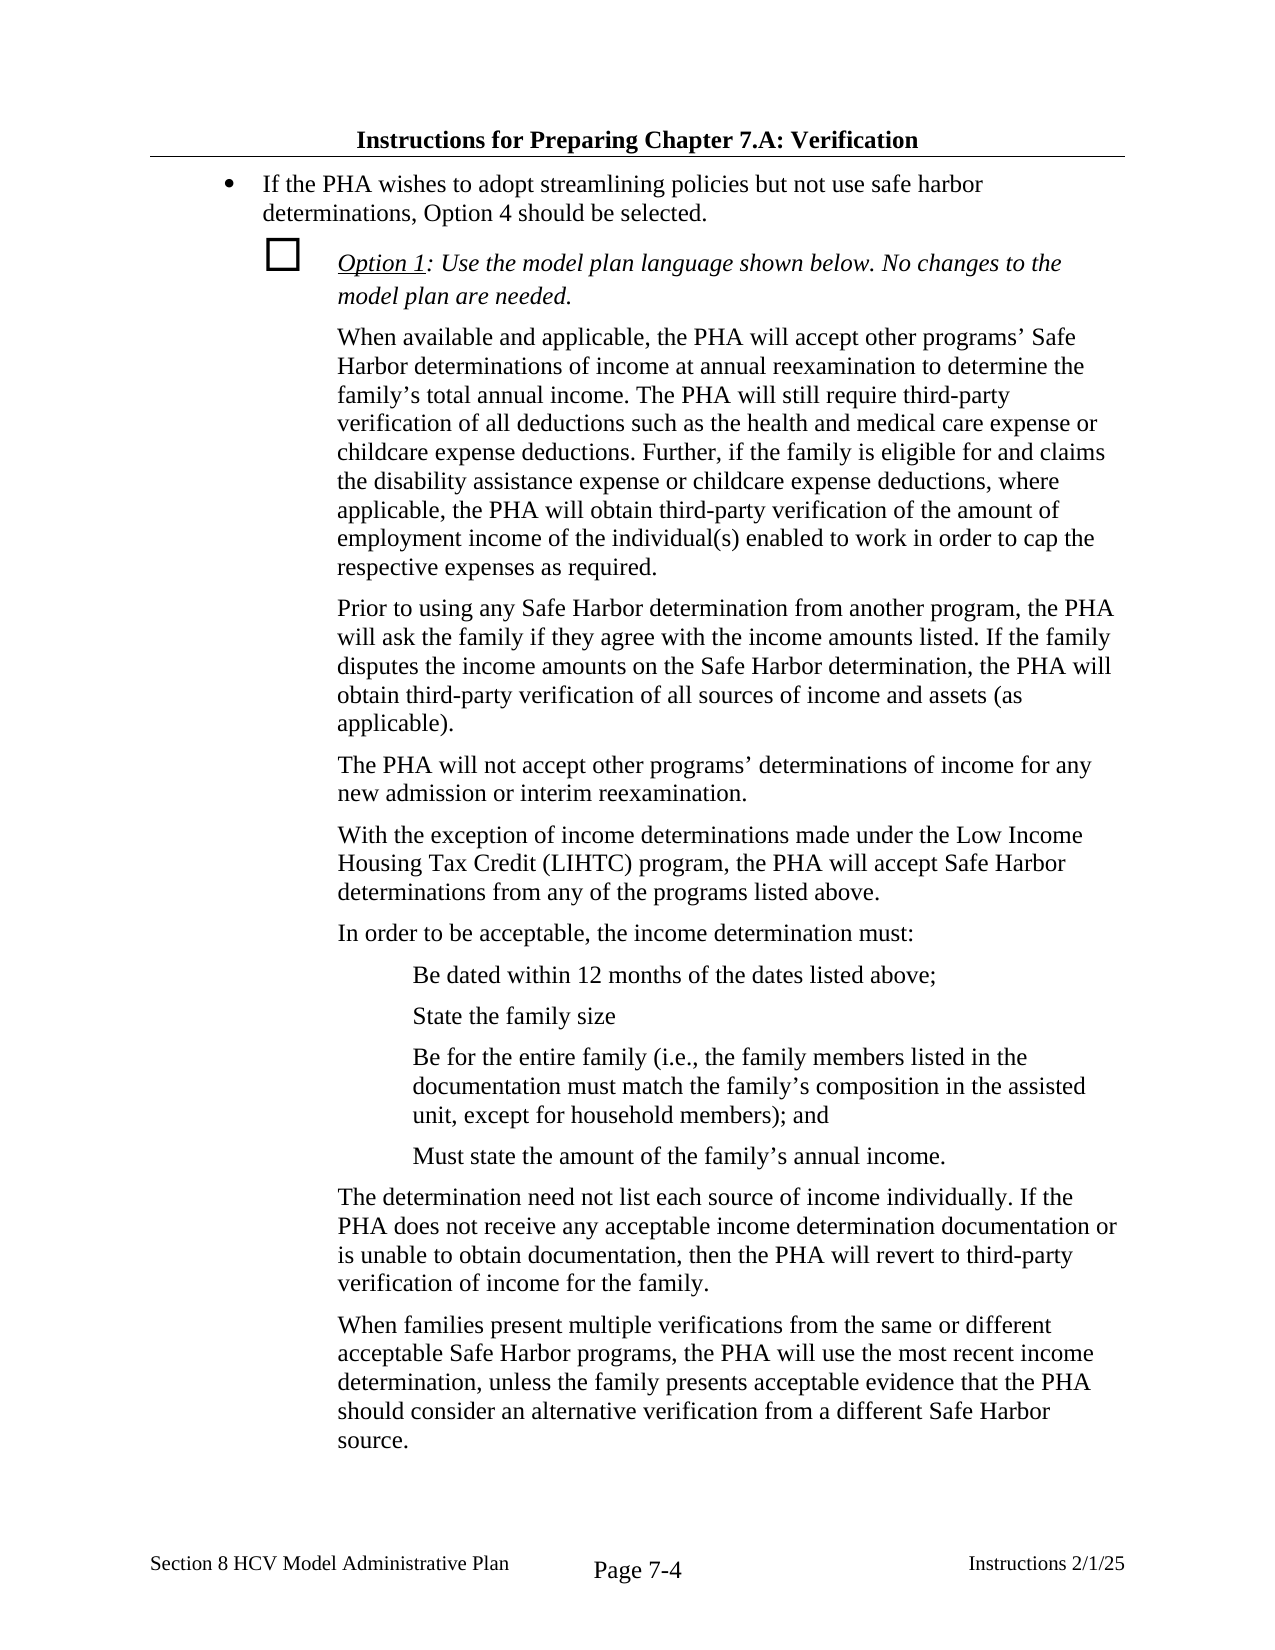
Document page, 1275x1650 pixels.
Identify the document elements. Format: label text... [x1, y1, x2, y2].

text The PHA will not accept other programs’ determinations of income for any new admission or interim reexamination. [337, 750, 1125, 807]
text Must state the amount of the family’s annual income. [412, 1141, 1125, 1170]
text When available and applicable, the PHA will accept other programs’ Safe Harbor determinations of income at annual reexamination to determine the family’s total annual income. The PHA will still require third-party verification of all deductions such as the health and medical care expense or childcare expense deductions. Further, if the family is eligible for and claims the disability assistance expense or childcare expense deductions, where applicable, the PHA will obtain third-party verification of the amount of employment income of the individual(s) enabled to work in order to cap the respective expenses as required. [337, 322, 1125, 581]
list If the PHA wishes to adopt streamlining policies but not use safe harbor determinations, Option 4 should be selected. [225, 169, 1125, 227]
text State the family size [412, 1001, 1125, 1030]
text The determination need not list each source of income individually. If the PHA does not receive any acceptable income determination documentation or is unable to obtain documentation, then the PHA will revert to third-party verification of income for the family. [337, 1182, 1125, 1297]
text When families present multiple verifications from the same or different acceptable Safe Harbor programs, the PHA will use the most recent income determination, unless the family presents acceptable evidence that the PHA should consider an alternative verification from a different Safe Harbor source. [337, 1310, 1125, 1453]
text Option 1: Use the model plan language shown below. No changes to the model plan are needed. [262, 239, 1125, 310]
text With the exception of income determinations made under the Low Income Housing Tax Credit (LIHTC) program, the PHA will accept Safe Harbor determinations from any of the programs listed above. [337, 820, 1125, 906]
text In order to be acceptable, the income determination must: [337, 918, 1125, 947]
text Be for the entire family (i.e., the family members listed in the documentation must match the family’s composition in the assisted unit, except for household members); and [412, 1042, 1125, 1128]
text Be dated within 12 months of the dates listed above; [412, 960, 1125, 988]
text Prior to using any Safe Harbor determination from another program, the PHA will ask the family if they agree with the income amounts listed. If the family disputes the income amounts on the Safe Harbor determination, the PHA will obtain third-party verification of all sources of income and assets (as applicable). [337, 593, 1125, 737]
